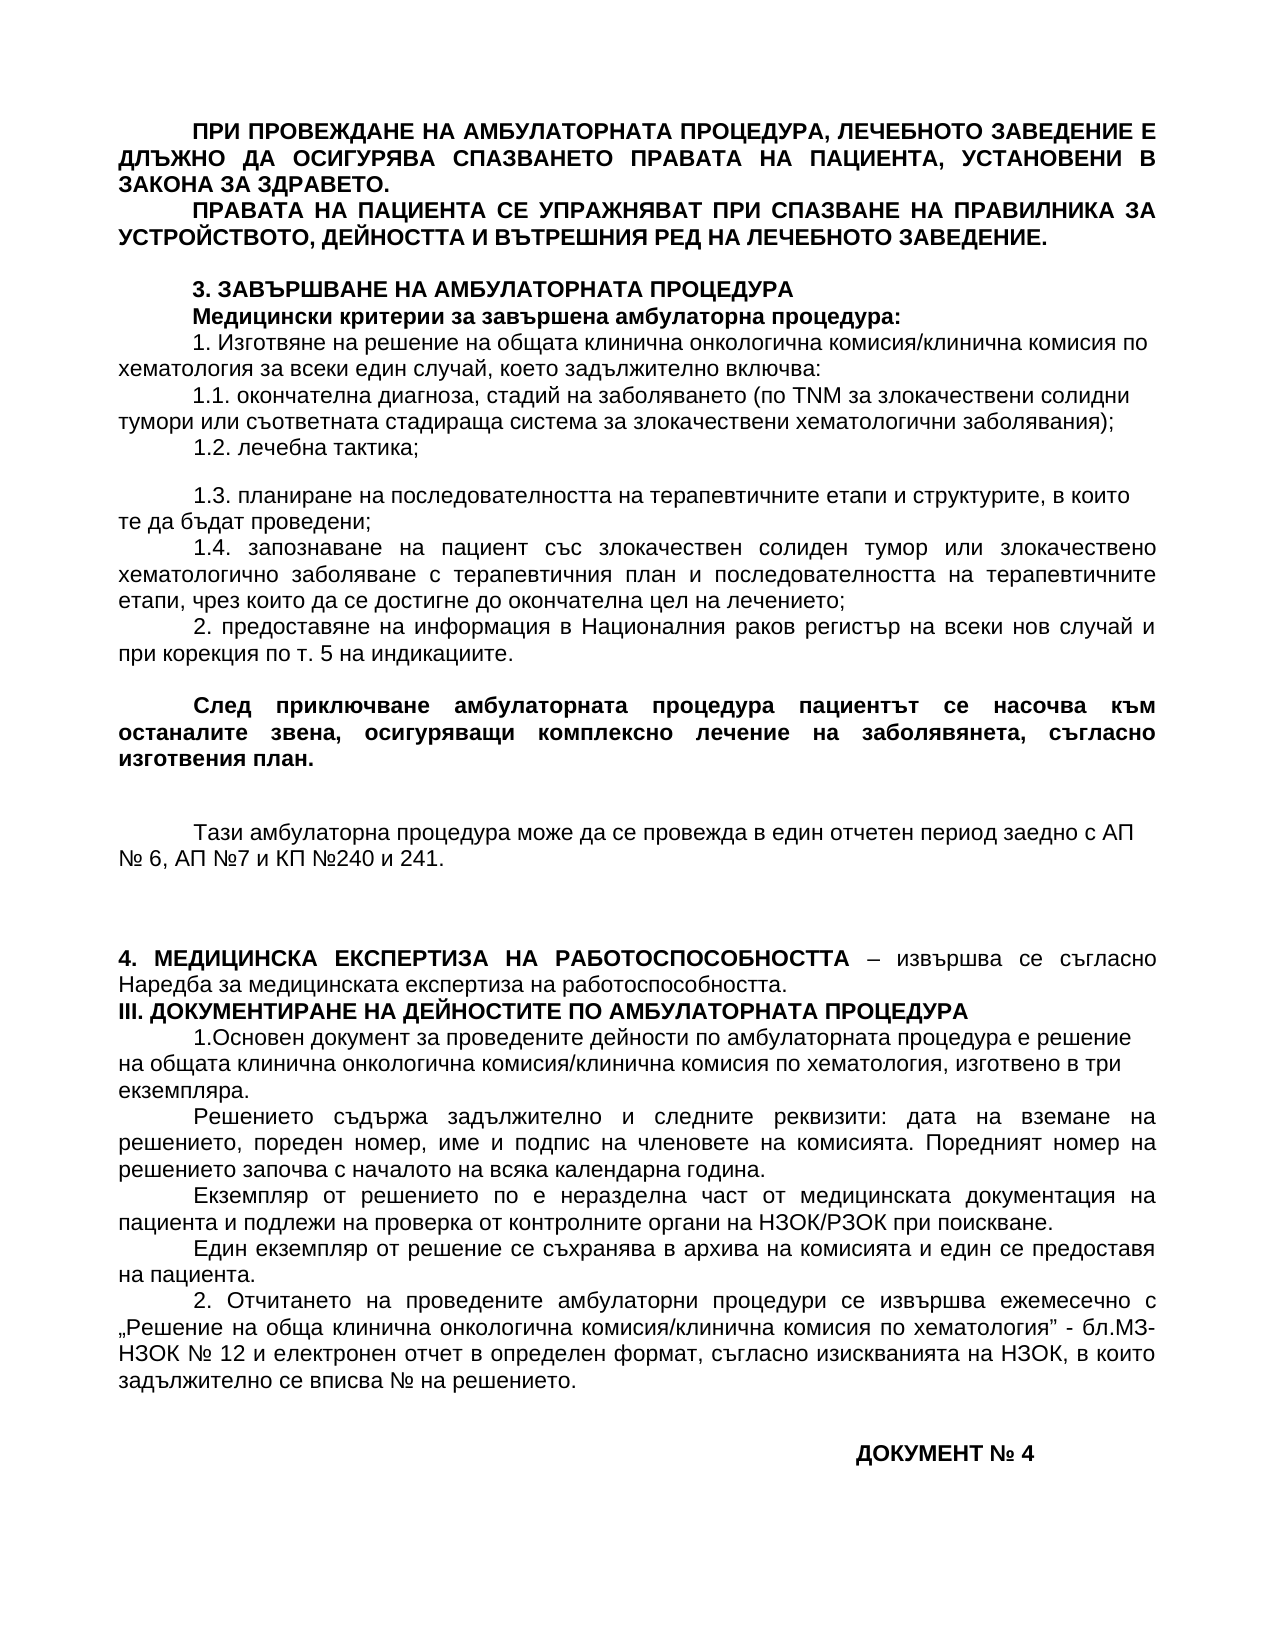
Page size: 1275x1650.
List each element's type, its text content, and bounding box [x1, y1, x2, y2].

text ДОКУМЕНТ № 4 [118, 1440, 1157, 1466]
text 1.2. лечебна тактика; [118, 434, 1157, 461]
text Екземпляр от решението по е неразделна част от медицинската документация на пациента и подлежи на проверка от контролните органи на НЗОК/РЗОК при поискване. [118, 1182, 1157, 1235]
text Един екземпляр от решение се съхранява в архива на комисията и един се предоставя на пациента. [118, 1235, 1157, 1287]
text 1.4. запознаване на пациент със злокачествен солиден тумор или злокачествено хематологично заболяване с терапевтичния план и последователността на терапевтичните етапи, чрез които да се достигне до окончателна цел на лечението; [118, 534, 1157, 613]
text ПРАВАТА НА ПАЦИЕНТА СЕ УПРАЖНЯВАТ ПРИ СПАЗВАНЕ НА ПРАВИЛНИКА ЗА УСТРОЙСТВОТО, ДЕЙНОСТТА И ВЪТРЕШНИЯ РЕД НА ЛЕЧЕБНОТО ЗАВЕДЕНИЕ. [118, 197, 1157, 250]
text 3. ЗАВЪРШВАНЕ НА АМБУЛАТОРНАТА ПРОЦЕДУРА [118, 276, 1157, 303]
text 1.3. планиране на последователността на терапевтичните етапи и структурите, в които те да бъдат проведени; [118, 482, 1157, 534]
text Медицински критерии за завършена амбулаторна процедура: [118, 303, 1157, 329]
text 2. предоставяне на информация в Националния раков регистър на всеки нов случай и при корекция по т. 5 на индикациите. [118, 613, 1157, 666]
text Решението съдържа задължително и следните реквизити: дата на вземане на решението, пореден номер, име и подпис на членовете на комисията. Поредният номер на решението започва с началото на всяка календарна година. [118, 1103, 1157, 1182]
text 1. Изготвяне на решение на общата клинична онкологична комисия/клинична комисия по хематология за всеки един случай, което задължително включва: [118, 329, 1157, 382]
text След приключване амбулаторната процедура пациентът се насочва към останалите звена, осигуряващи комплексно лечение на заболявянета, съгласно изготвения план. [118, 692, 1157, 771]
text ІІІ. ДОКУМЕНТИРАНЕ НА ДЕЙНОСТИТЕ ПО АМБУЛАТОРНАТА ПРОЦЕДУРА [118, 998, 1157, 1024]
text 2. Отчитането на проведените амбулаторни процедури се извършва ежемесечно с „Решение на обща клинична онкологична комисия/клинична комисия по хематология” - бл.МЗ-НЗОК № 12 и електронен отчет в определен формат, съгласно изискванията на НЗОК, в които задължително се вписва № на решението. [118, 1287, 1157, 1393]
text 1.1. окончателна диагноза, стадий на заболяването (по TNM за злокачествени солидни тумори или съответната стадираща система за злокачествени хематологични заболявания); [118, 382, 1157, 434]
text Тази амбулаторна процедура може да се провежда в един отчетен период заедно с АП № 6, АП №7 и КП №240 и 241. [118, 819, 1157, 871]
text 4. МЕДИЦИНСКА ЕКСПЕРТИЗА НА РАБОТОСПОСОБНОСТТА – извършва се съгласно Наредба за медицинската експертиза на работоспособността. [118, 945, 1157, 998]
text 1.Основен документ за проведените дейности по амбулаторната процедура e решение на общата клинична онкологична комисия/клинична комисия по хематология, изготвено в три екземпляра. [118, 1024, 1157, 1103]
text ПРИ ПРОВЕЖДАНЕ НА АМБУЛАТОРНАТА ПРОЦЕДУРА, ЛЕЧЕБНОТО ЗАВЕДЕНИЕ Е ДЛЪЖНО ДА ОСИГУРЯВА СПАЗВАНЕТО ПРАВАТА НА ПАЦИЕНТА, УСТАНОВЕНИ В ЗАКОНА ЗА ЗДРАВЕТО. [118, 118, 1157, 197]
